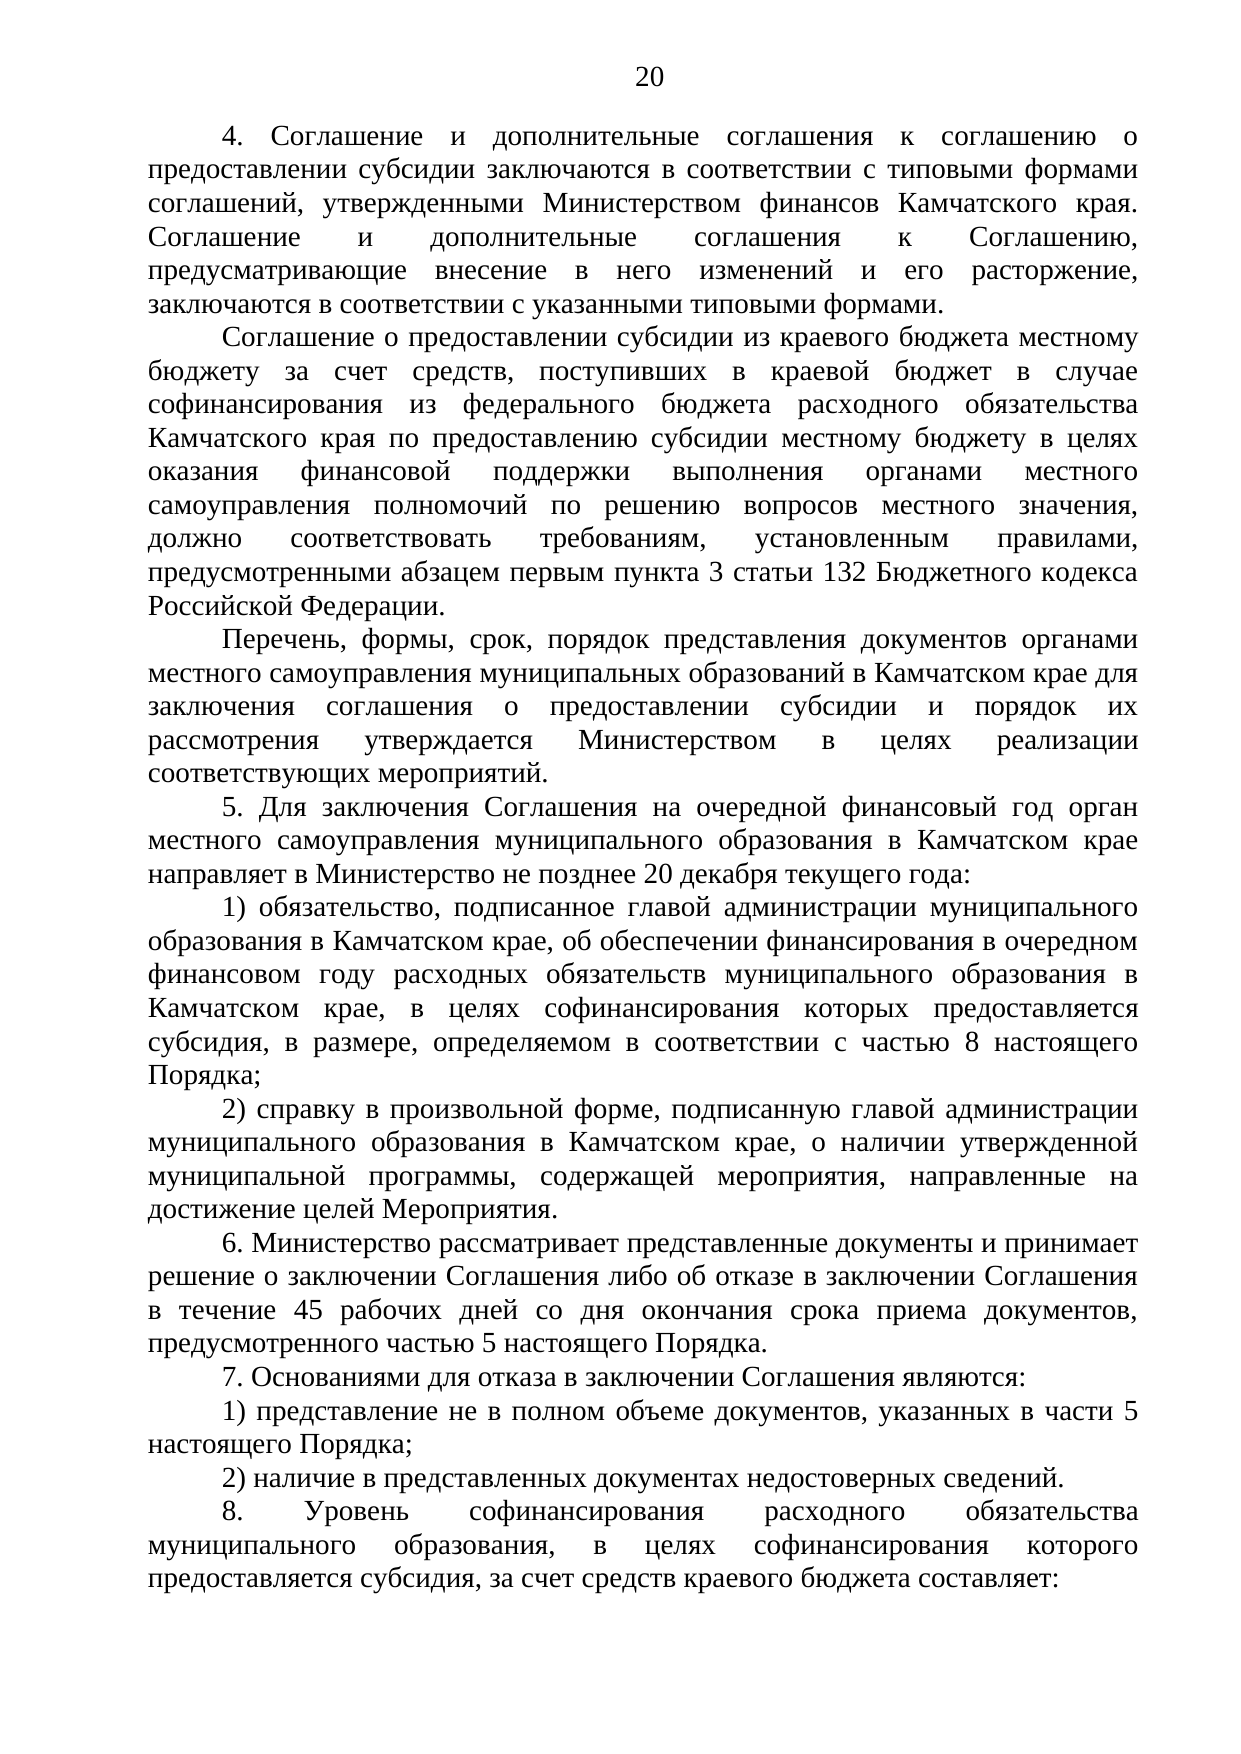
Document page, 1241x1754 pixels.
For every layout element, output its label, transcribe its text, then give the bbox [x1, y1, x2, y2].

text Соглашение о предоставлении субсидии из краевого бюджета местному бюджету за счет средств, поступивших в краевой бюджет в случае софинансирования из федерального бюджета расходного обязательства Камчатского края по предоставлению субсидии местному бюджету в целях оказания финансовой поддержки выполнения органами местного самоуправления полномочий по решению вопросов местного значения, должно соответствовать требованиям, установленным правилами, предусмотренными абзацем первым пункта 3 статьи 132 Бюджетного кодекса Российской Федерации. [148, 319, 1139, 621]
text 6. Министерство рассматривает представленные документы и принимает решение о заключении Соглашения либо об отказе в заключении Соглашения в течение 45 рабочих дней со дня окончания срока приема документов, предусмотренного частью 5 настоящего Порядка. [148, 1225, 1139, 1359]
text 4. Соглашение и дополнительные соглашения к соглашению о предоставлении субсидии заключаются в соответствии с типовыми формами соглашений, утвержденными Министерством финансов Камчатского края. Соглашение и дополнительные соглашения к Соглашению, предусматривающие внесение в него изменений и его расторжение, заключаются в соответствии с указанными типовыми формами. [148, 118, 1139, 319]
text 5. Для заключения Соглашения на очередной финансовый год орган местного самоуправления муниципального образования в Камчатском крае направляет в Министерство не позднее 20 декабря текущего года: [148, 789, 1139, 889]
text 2) справку в произвольной форме, подписанную главой администрации муниципального образования в Камчатском крае, о наличии утвержденной муниципальной программы, содержащей мероприятия, направленные на достижение целей Мероприятия. [148, 1091, 1139, 1225]
text 2) наличие в представленных документах недостоверных сведений. [148, 1460, 1139, 1493]
text 8. Уровень софинансирования расходного обязательства муниципального образования, в целях софинансирования которого предоставляется субсидия, за счет средств краевого бюджета составляет: [148, 1493, 1139, 1594]
text 7. Основаниями для отказа в заключении Соглашения являются: [148, 1359, 1139, 1393]
text 1) обязательство, подписанное главой администрации муниципального образования в Камчатском крае, об обеспечении финансирования в очередном финансовом году расходных обязательств муниципального образования в Камчатском крае, в целях софинансирования которых предоставляется субсидия, в размере, определяемом в соответствии с частью 8 настоящего Порядка; [148, 889, 1139, 1091]
text 1) представление не в полном объеме документов, указанных в части 5 настоящего Порядка; [148, 1393, 1139, 1460]
text Перечень, формы, срок, порядок представления документов органами местного самоуправления муниципальных образований в Камчатском крае для заключения соглашения о предоставлении субсидии и порядок их рассмотрения утверждается Министерством в целях реализации соответствующих мероприятий. [148, 621, 1139, 789]
